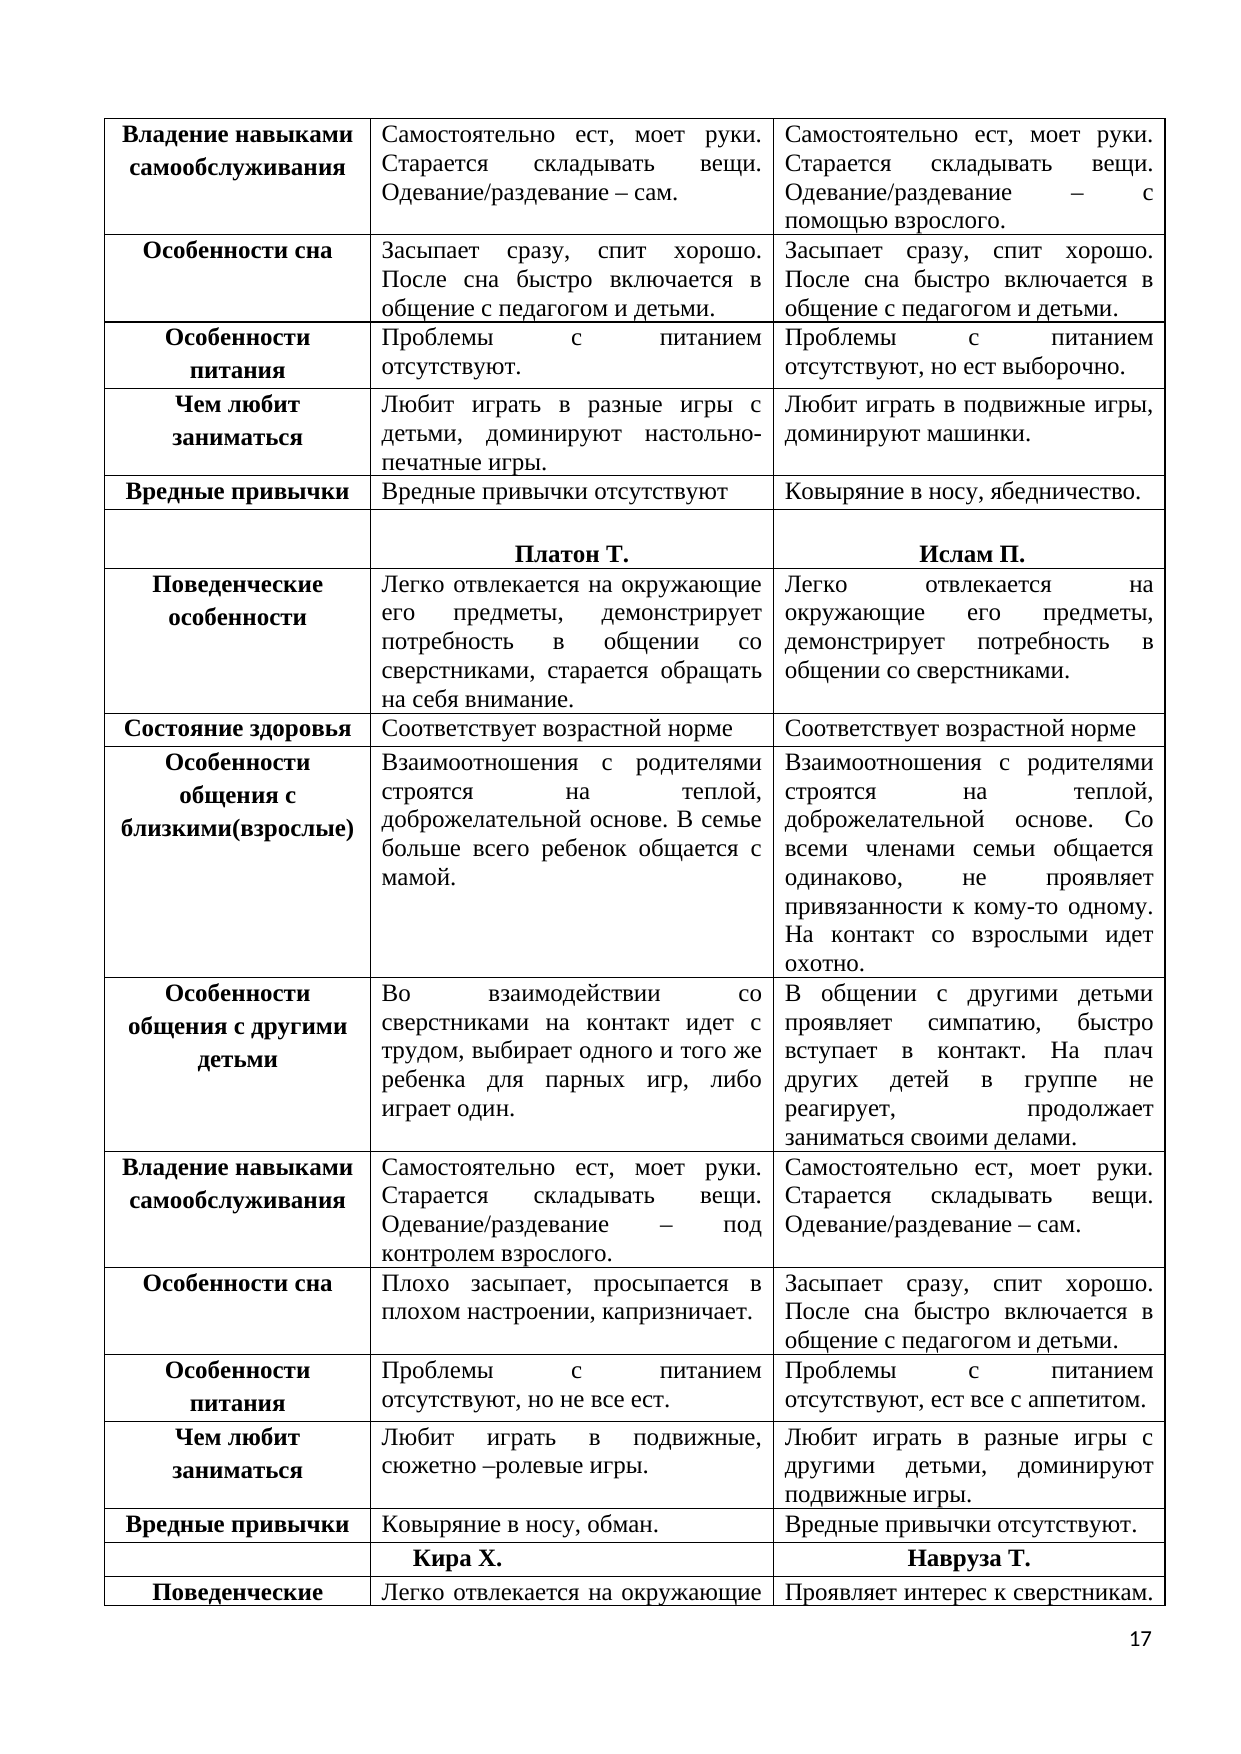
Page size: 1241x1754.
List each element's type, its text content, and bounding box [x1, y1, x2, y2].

table_cell Легко отвлекается на окружающие его предметы, демонстрирует потребность в общении со сверстниками, старается обращать на себя внимание. [371, 569, 773, 712]
table_cell Особенности общения с близкими(взрослые) [105, 747, 370, 977]
table_cell Платон Т. [371, 510, 773, 568]
table_cell Вредные привычки отсутствуют. [774, 1509, 1164, 1542]
table_cell Чем любит заниматься [105, 1422, 370, 1508]
table_cell Проблемы с питанием отсутствуют, но не все ест. [371, 1355, 773, 1421]
table_cell Плохо засыпает, просыпается в плохом настроении, капризничает. [371, 1268, 773, 1354]
table_cell Вредные привычки [105, 476, 370, 509]
table_cell Особенности общения с другими детьми [105, 978, 370, 1151]
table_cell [774, 1577, 1164, 1605]
table_cell В общении с другими детьми проявляет симпатию, быстро вступает в контакт. На плач других детей в группе не реагирует, продолжает заниматься своими делами. [774, 978, 1164, 1151]
table_cell Самостоятельно ест, моет руки. Старается складывать вещи. Одевание/раздевание – сам. [774, 1152, 1164, 1267]
table_cell Особенности питания [105, 1355, 370, 1421]
table_cell Владение навыками самообслуживания [105, 1152, 370, 1267]
table_cell Проблемы с питанием отсутствуют. [371, 323, 773, 388]
table_cell Самостоятельно ест, моет руки. Старается складывать вещи. Одевание/раздевание – сам. [371, 119, 773, 234]
table_cell Особенности питания [105, 323, 370, 388]
table_cell Проблемы с питанием отсутствуют, ест все с аппетитом. [774, 1355, 1164, 1421]
table_cell Засыпает сразу, спит хорошо. После сна быстро включается в общение с педагогом и детьми. [774, 1268, 1164, 1354]
table_cell Самостоятельно ест, моет руки. Старается складывать вещи. Одевание/раздевание – под контролем взрослого. [371, 1152, 773, 1267]
table_cell Любит играть в подвижные, сюжетно –ролевые игры. [371, 1422, 773, 1508]
table_cell Проблемы с питанием отсутствуют, но ест выборочно. [774, 323, 1164, 388]
table_cell Соответствует возрастной норме [774, 714, 1164, 746]
table_cell Вредные привычки [105, 1509, 370, 1542]
table_cell [105, 510, 370, 568]
table_cell Кира Х. [371, 1543, 773, 1576]
table_cell Легко отвлекается на окружающие его предметы, демонстрирует потребность в общении со сверстниками. [774, 569, 1164, 712]
table_cell Засыпает сразу, спит хорошо. После сна быстро включается в общение с педагогом и детьми. [774, 235, 1164, 321]
table_cell Любит играть в разные игры с детьми, доминируют настольно-печатные игры. [371, 389, 773, 475]
table_cell Владение навыками самообслуживания [105, 119, 370, 234]
table_cell Во взаимодействии со сверстниками на контакт идет с трудом, выбирает одного и того же ребенка для парных игр, либо играет один. [371, 978, 773, 1151]
table_cell Любит играть в подвижные игры, доминируют машинки. [774, 389, 1164, 475]
table_cell Любит играть в разные игры с другими детьми, доминируют подвижные игры. [774, 1422, 1164, 1508]
table_cell Ислам П. [774, 510, 1164, 568]
table_cell Взаимоотношения с родителями строятся на теплой, доброжелательной основе. В семье больше всего ребенок общается с мамой. [371, 747, 773, 977]
table_cell Ковыряние в носу, обман. [371, 1509, 773, 1542]
table_cell Самостоятельно ест, моет руки. Старается складывать вещи. Одевание/раздевание – с помощью взрослого. [774, 119, 1164, 234]
table_cell Особенности сна [105, 1268, 370, 1354]
table_cell [105, 1543, 370, 1576]
table_cell Ковыряние в носу, ябедничество. [774, 476, 1164, 509]
table_cell Взаимоотношения с родителями строятся на теплой, доброжелательной основе. Со всеми членами семьи общается одинаково, не проявляет привязанности к кому-то одному. На контакт со взрослыми идет охотно. [774, 747, 1164, 977]
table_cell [371, 1577, 773, 1605]
table_cell Соответствует возрастной норме [371, 714, 773, 746]
table_cell Особенности сна [105, 235, 370, 321]
table_cell Поведенческие особенности [105, 569, 370, 712]
table_cell Состояние здоровья [105, 714, 370, 746]
table_cell Навруза Т. [774, 1543, 1164, 1576]
table_cell Вредные привычки отсутствуют [371, 476, 773, 509]
table_cell Чем любит заниматься [105, 389, 370, 475]
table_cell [105, 1577, 370, 1605]
table_cell Засыпает сразу, спит хорошо. После сна быстро включается в общение с педагогом и детьми. [371, 235, 773, 321]
